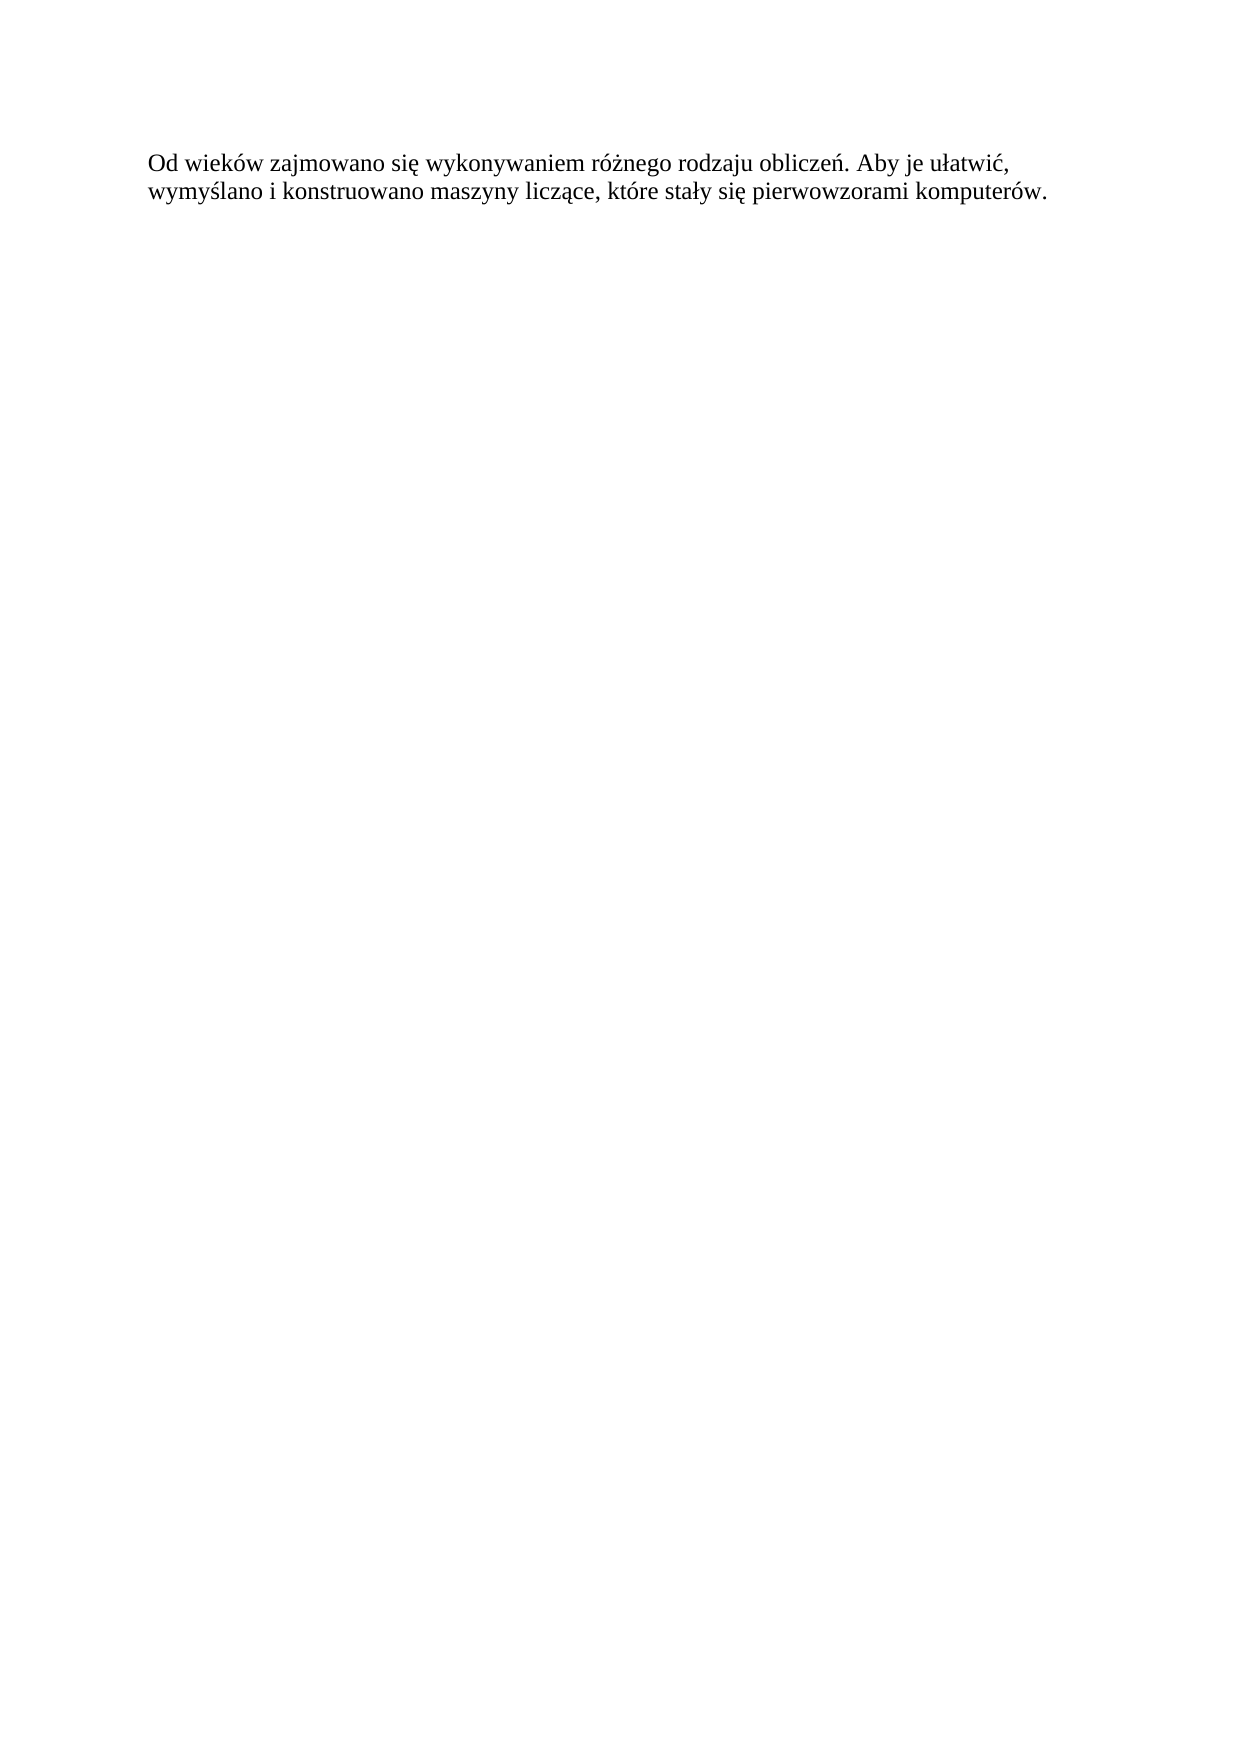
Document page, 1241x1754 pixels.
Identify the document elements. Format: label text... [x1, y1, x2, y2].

text Od wieków zajmowano się wykonywaniem różnego rodzaju obliczeń. Aby je ułatwić, wymyślano i konstruowano maszyny liczące, które stały się pierwowzorami komputerów. [148, 148, 1093, 205]
